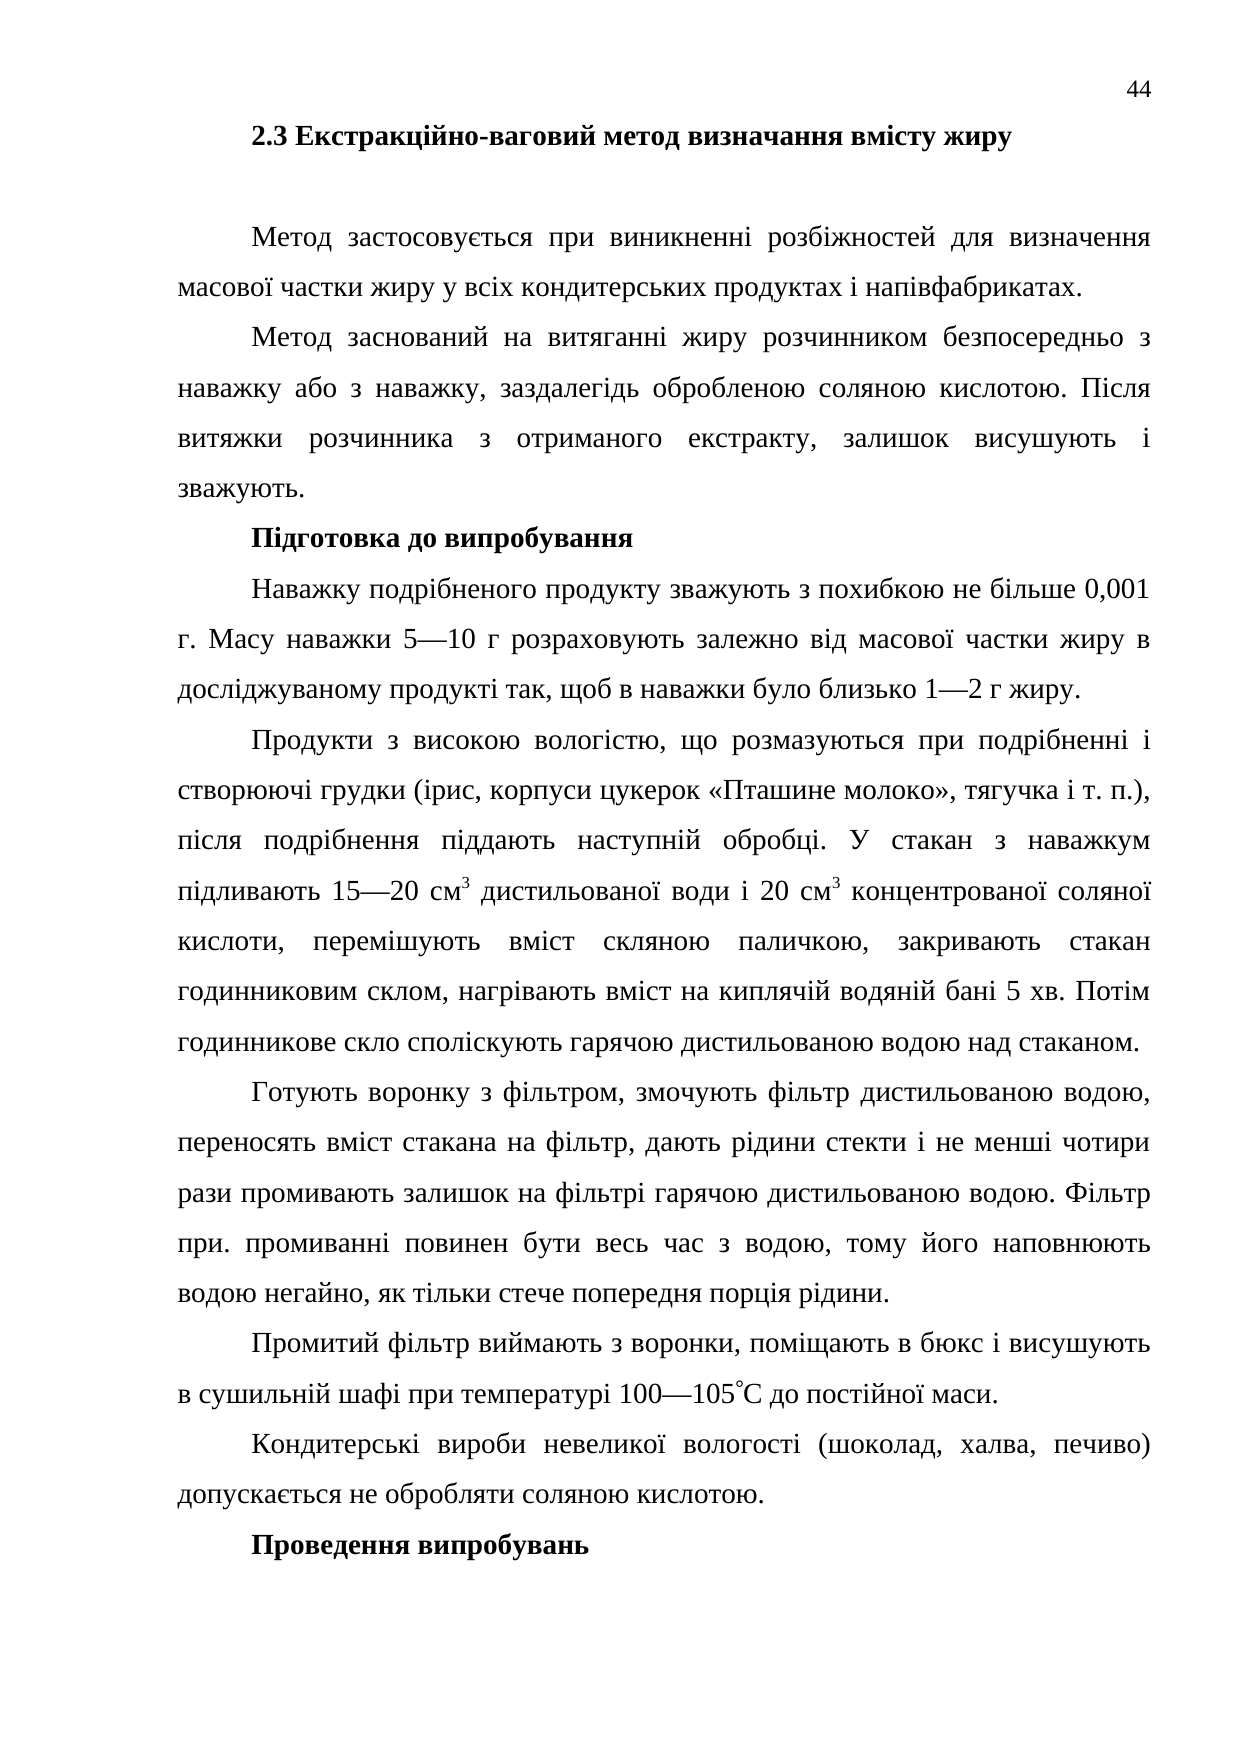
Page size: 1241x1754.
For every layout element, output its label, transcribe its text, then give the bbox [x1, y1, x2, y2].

text Наважку подрібненого продукту зважують з похибкою не більше 0,001 г. Масу наважки 5—10 г розраховують залежно від масової частки жиру в досліджуваному продукті так, щоб в наважки було близько 1—2 г жиру. [177, 571, 1152, 705]
text Продукти з високою вологістю, що розмазуються при подрібненні і створюючі грудки (ірис, корпуси цукерок «Пташине молоко», тягучка і т. п.), після подрібнення піддають наступній обробці. У стакан з наважкум підливають 15—20 см3 дистильованої води і 20 см3 концентрованої соляної кислоти, перемішують вміст скляною паличкою, закривають стакан годинниковим склом, нагрівають вміст на киплячій водяній бані 5 хв. Потім годинникове скло споліскують гарячою дистильованою водою над стаканом. [177, 722, 1152, 1057]
text Готують воронку з фільтром, змочують фільтр дистильованою водою, переносять вміст стакана на фільтр, дають рідини стекти і не менші чотири рази промивають залишок на фільтрі гарячою дистильованою водою. Фільтр при. промиванні повинен бути весь час з водою, тому його наповнюють водою негайно, як тільки стече попередня порція рідини. [177, 1074, 1152, 1309]
text Підготовка до випробування [177, 521, 1152, 554]
text Метод застосовується при виникненні розбіжностей для визначення масової частки жиру у всіх кондитерських продуктах і напівфабрикатах. [177, 219, 1152, 303]
text Кондитерські вироби невеликої вологості (шоколад, халва, печиво) допускається не обробляти соляною кислотою. [177, 1426, 1152, 1510]
subtitle 2.3 Екстракційно-ваговий метод визначання вмісту жиру [177, 118, 1152, 152]
text Проведення випробувань [177, 1527, 1152, 1561]
text Метод заснований на витяганні жиру розчинником безпосередньо з наважку або з наважку, заздалегідь обробленою соляною кислотою. Після витяжки розчинника з отриманого екстракту, залишок висушують і зважують. [177, 319, 1152, 504]
text Промитий фільтр виймають з воронки, поміщають в бюкс і висушують в сушильній шафі при температурі 100—105С до постійної маси. [177, 1326, 1152, 1409]
